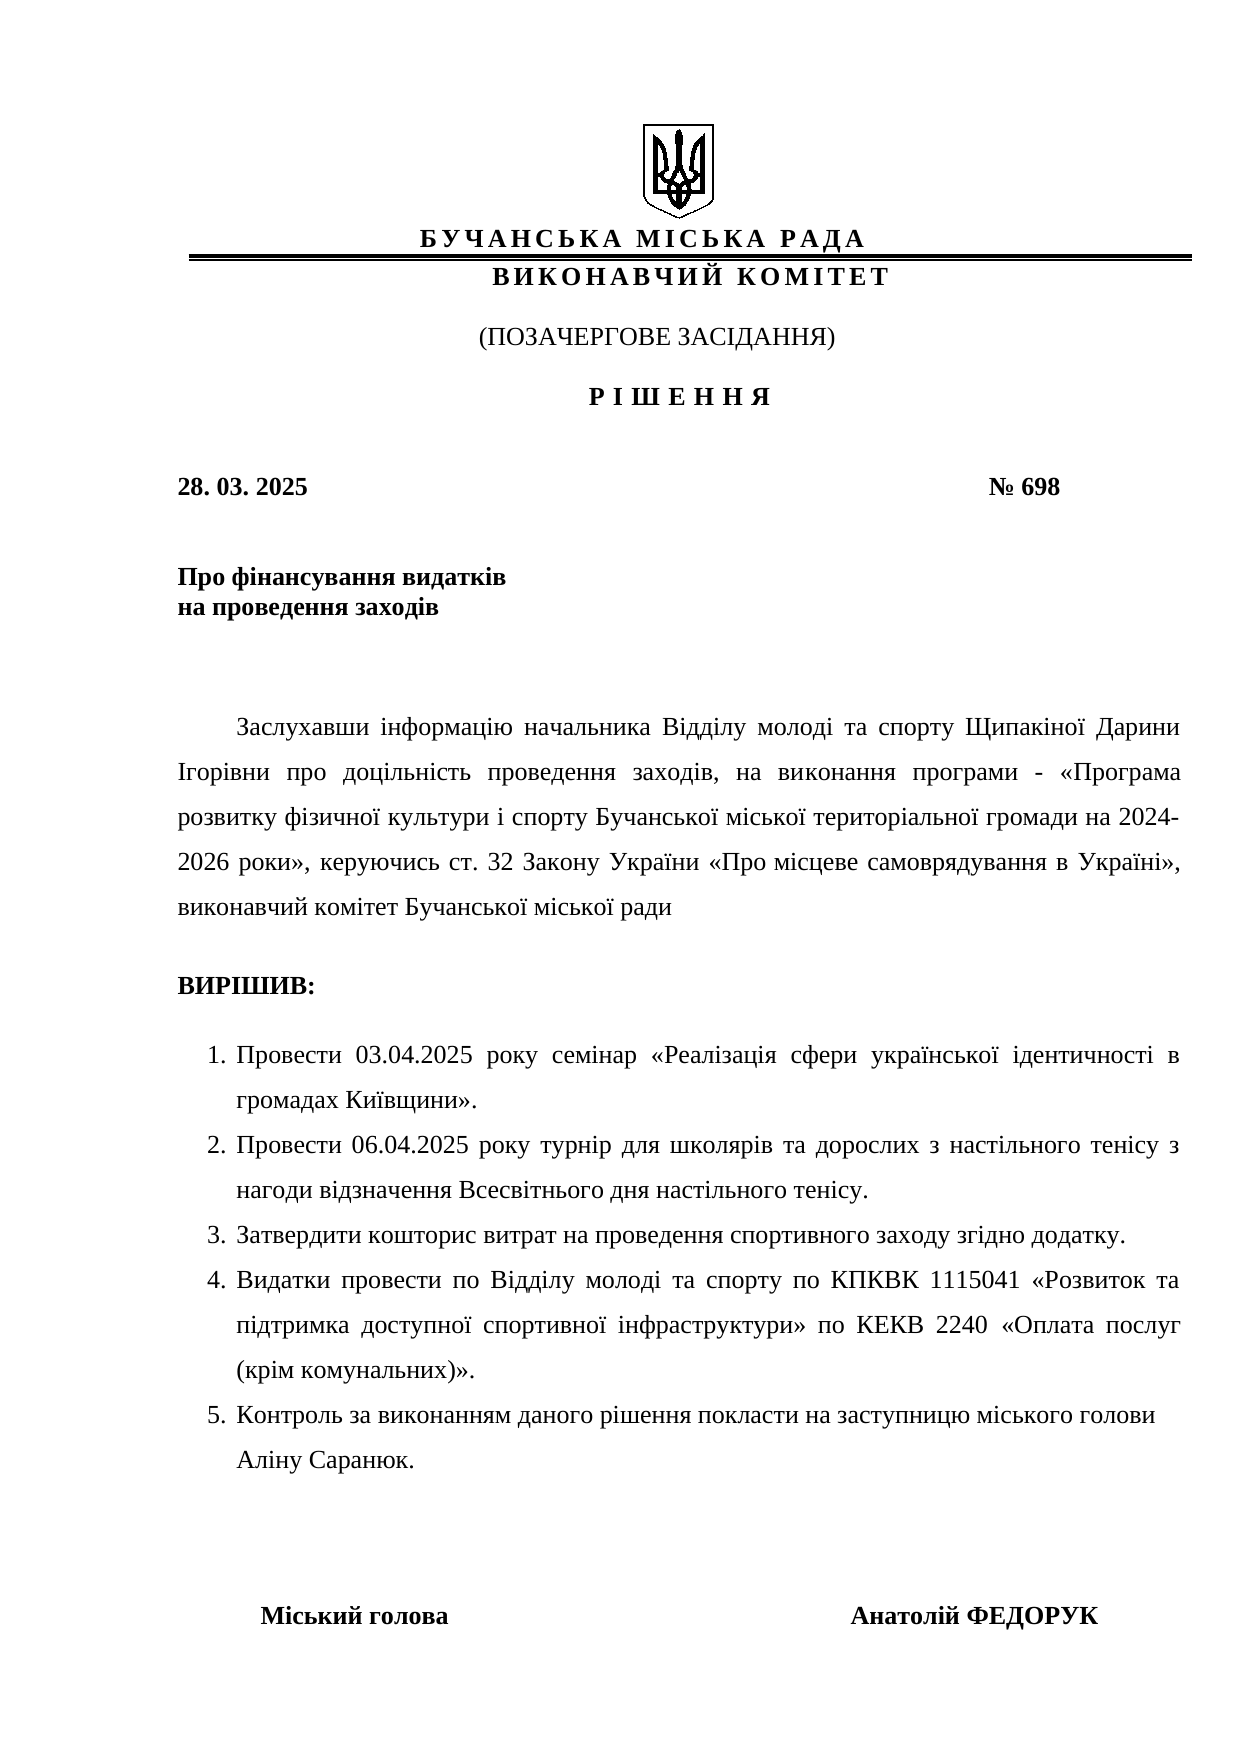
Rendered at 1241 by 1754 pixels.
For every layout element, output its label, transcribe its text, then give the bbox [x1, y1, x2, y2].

text Міський голова Анатолій ФЕДОРУК [177, 1600, 1181, 1630]
text 28. 03. 2025 № 698 [177, 471, 1181, 501]
text РІШЕННЯ [177, 381, 1181, 411]
text ВИРІШИВ: [177, 970, 1181, 1000]
text (ПОЗАЧЕРГОВЕ ЗАСІДАННЯ) [133, 321, 1181, 351]
list Провести 06.04.2025 року турнір для школярів та дорослих з настільного тенісу з нагоди відзначення Всесвітнього дня настільного тенісу. [207, 1129, 1181, 1204]
text БУЧАНСЬКА МІСЬКА РАДА [325, 223, 1181, 253]
list Провести 03.04.2025 року семінар «Реалізація сфери української ідентичності в громадах Київщини». [207, 1039, 1181, 1114]
text Про фінансування видатків [177, 561, 1181, 591]
list Контроль за виконанням даного рішення покласти на заступницю міського голови Аліну Саранюк. [207, 1399, 1181, 1474]
text Заслухавши інформацію начальника Відділу молоді та спорту Щипакіної Дарини Ігорівни про доцільність проведення заходів, на виконання програми - «Програма розвитку фізичної культури і спорту Бучанської міської територіальної громади на 2024-2026 роки», керуючись ст. 32 Закону України «Про місцеве самоврядування в Україні», виконавчий комітет Бучанської міської ради [177, 711, 1181, 921]
table_header ВИКОНАВЧИЙ КОМІТЕТ [189, 261, 1192, 291]
list Видатки провести по Відділу молоді та спорту по КПКВК 1115041 «Розвиток та підтримка доступної спортивної інфраструктури» по КЕКВ 2240 «Оплата послуг (крім комунальних)». [207, 1264, 1181, 1384]
text на проведення заходів [177, 591, 1181, 621]
list Затвердити кошторис витрат на проведення спортивного заходу згідно додатку. [207, 1219, 1181, 1249]
